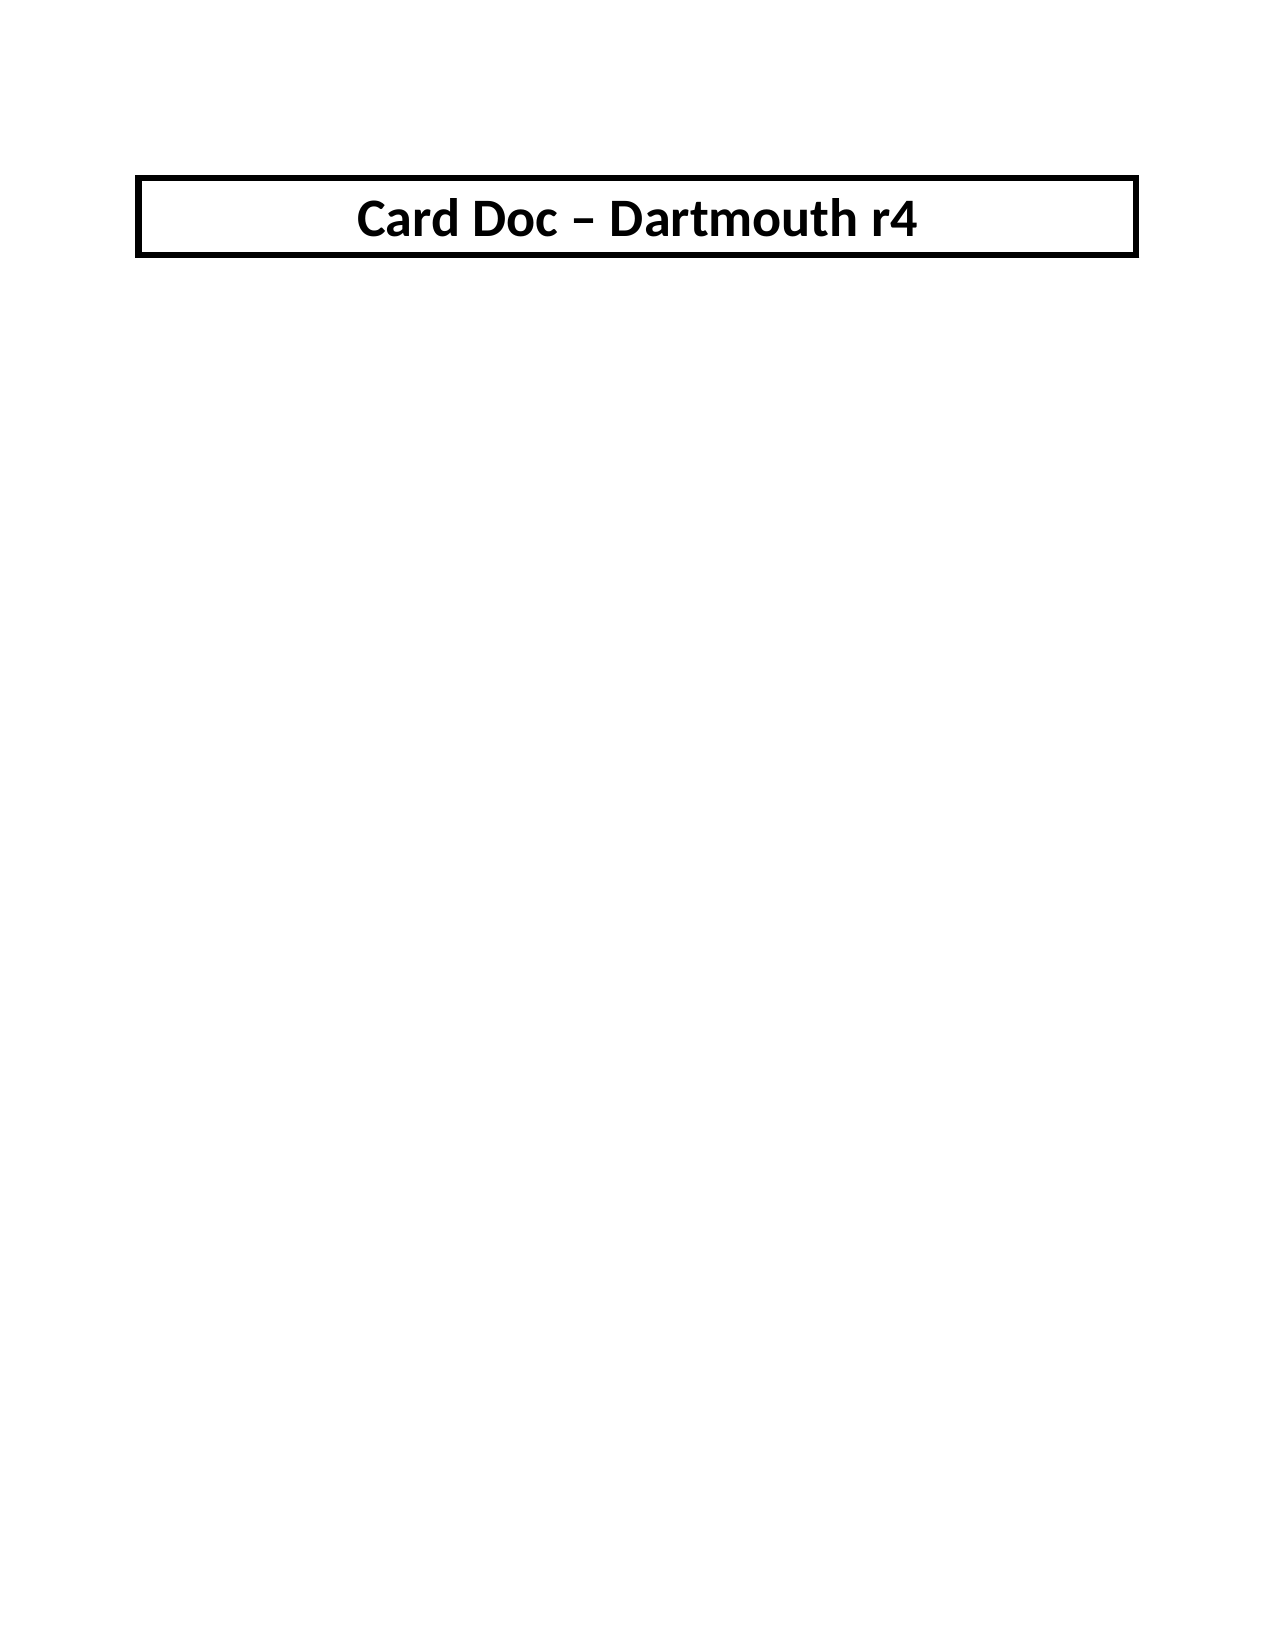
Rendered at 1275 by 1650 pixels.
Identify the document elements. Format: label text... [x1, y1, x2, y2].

subtitle Card Doc – Dartmouth r4 [142, 181, 1133, 252]
